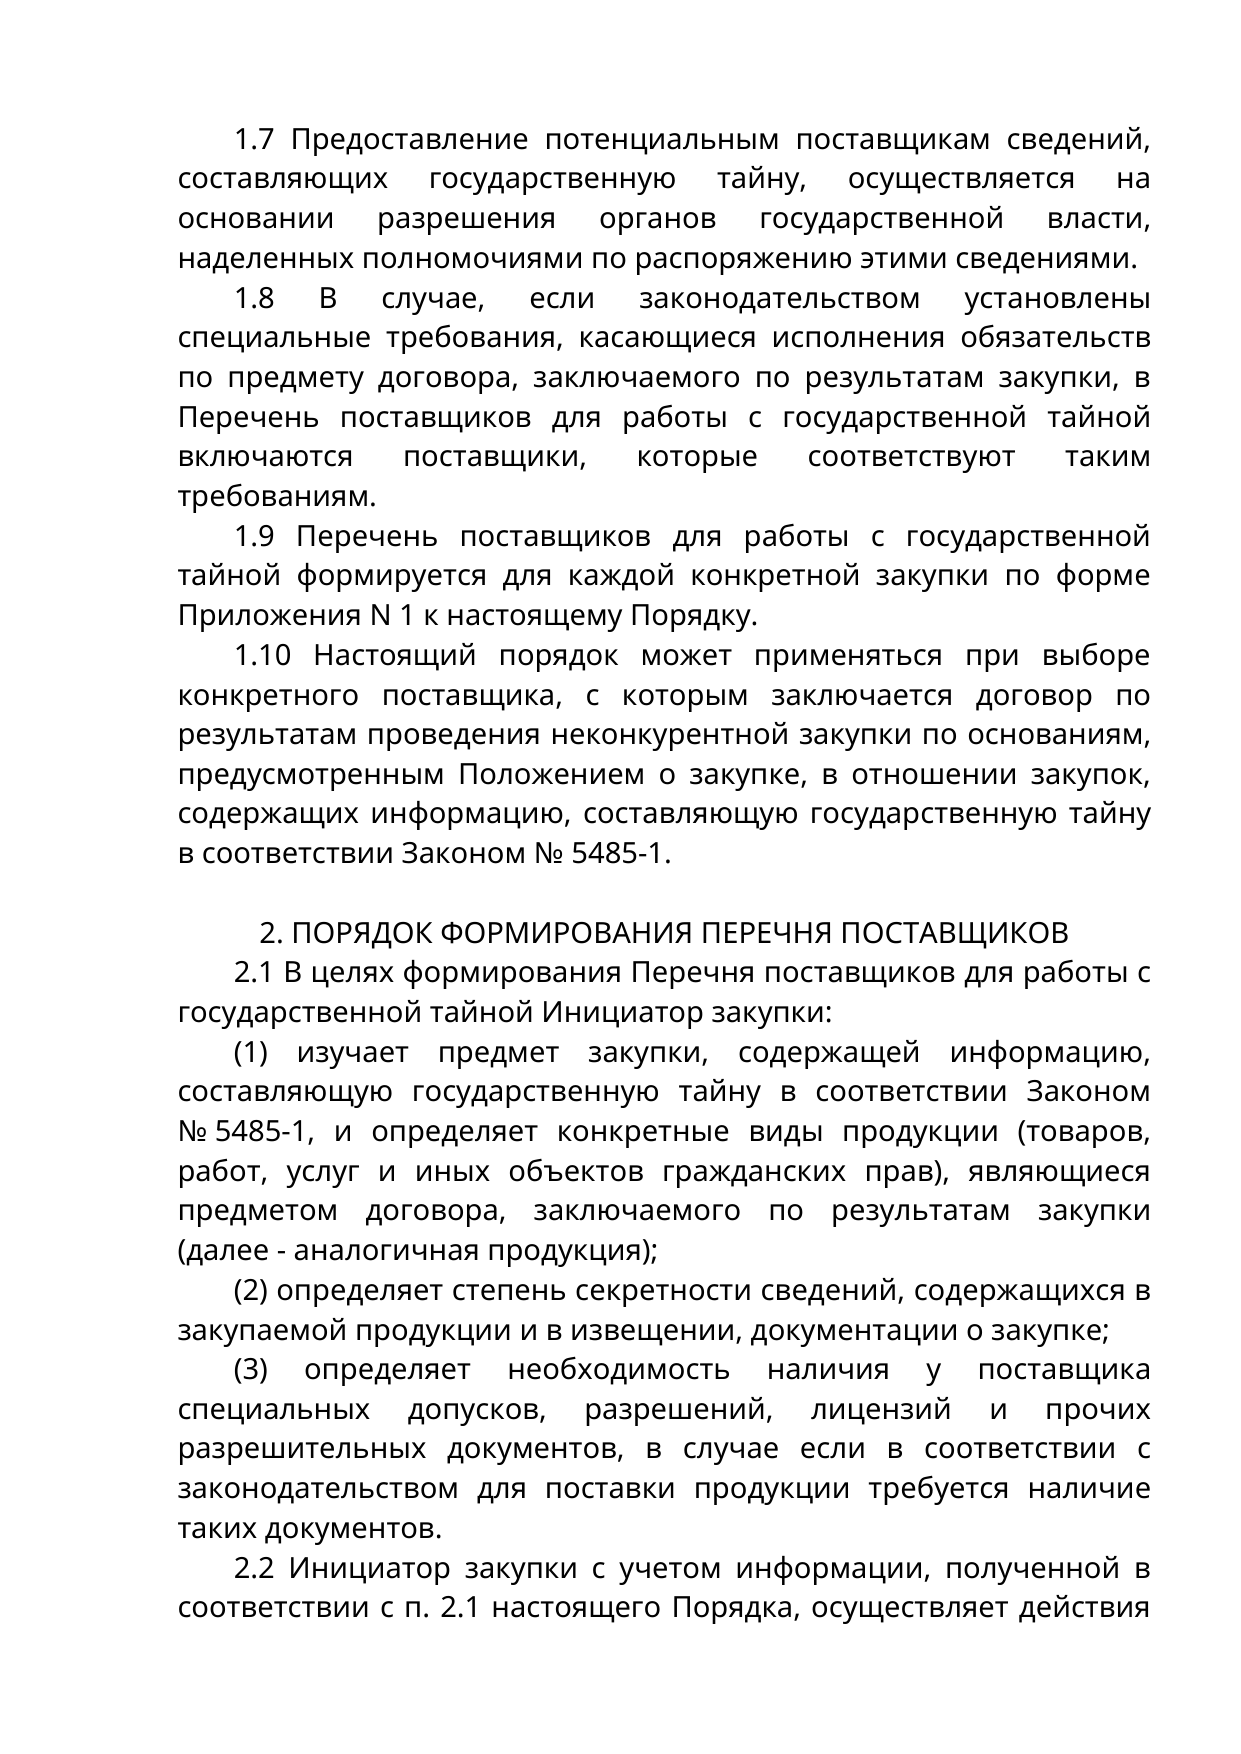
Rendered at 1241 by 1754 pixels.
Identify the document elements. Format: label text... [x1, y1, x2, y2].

text 2.1 В целях формирования Перечня поставщиков для работы с государственной тайной Инициатор закупки: [177, 952, 1152, 1031]
text 1.7 Предоставление потенциальным поставщикам сведений, составляющих государственную тайну, осуществляется на основании разрешения органов государственной власти, наделенных полномочиями по распоряжению этими сведениями. [177, 118, 1152, 277]
text 1.8 В случае, если законодательством установлены специальные требования, касающиеся исполнения обязательств по предмету договора, заключаемого по результатам закупки, в Перечень поставщиков для работы с государственной тайной включаются поставщики, которые соответствуют таким требованиям. [177, 277, 1152, 515]
text (3) определяет необходимость наличия у поставщика специальных допусков, разрешений, лицензий и прочих разрешительных документов, в случае если в соответствии с законодательством для поставки продукции требуется наличие таких документов. [177, 1348, 1152, 1547]
text 1.10 Настоящий порядок может применяться при выборе конкретного поставщика, с которым заключается договор по результатам проведения неконкурентной закупки по основаниям, предусмотренным Положением о закупке, в отношении закупок, содержащих информацию, составляющую государственную тайну в соответствии Законом № 5485-1. [177, 634, 1152, 872]
text 1.9 Перечень поставщиков для работы с государственной тайной формируется для каждой конкретной закупки по форме Приложения N 1 к настоящему Порядку. [177, 515, 1152, 634]
text (1) изучает предмет закупки, содержащей информацию, составляющую государственную тайну в соответствии Законом № 5485-1, и определяет конкретные виды продукции (товаров, работ, услуг и иных объектов гражданских прав), являющиеся предметом договора, заключаемого по результатам закупки (далее - аналогичная продукция); [177, 1031, 1152, 1269]
text (2) определяет степень секретности сведений, содержащихся в закупаемой продукции и в извещении, документации о закупке; [177, 1269, 1152, 1348]
text 2. ПОРЯДОК ФОРМИРОВАНИЯ ПЕРЕЧНЯ ПОСТАВЩИКОВ [177, 912, 1152, 952]
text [177, 1547, 1152, 1626]
